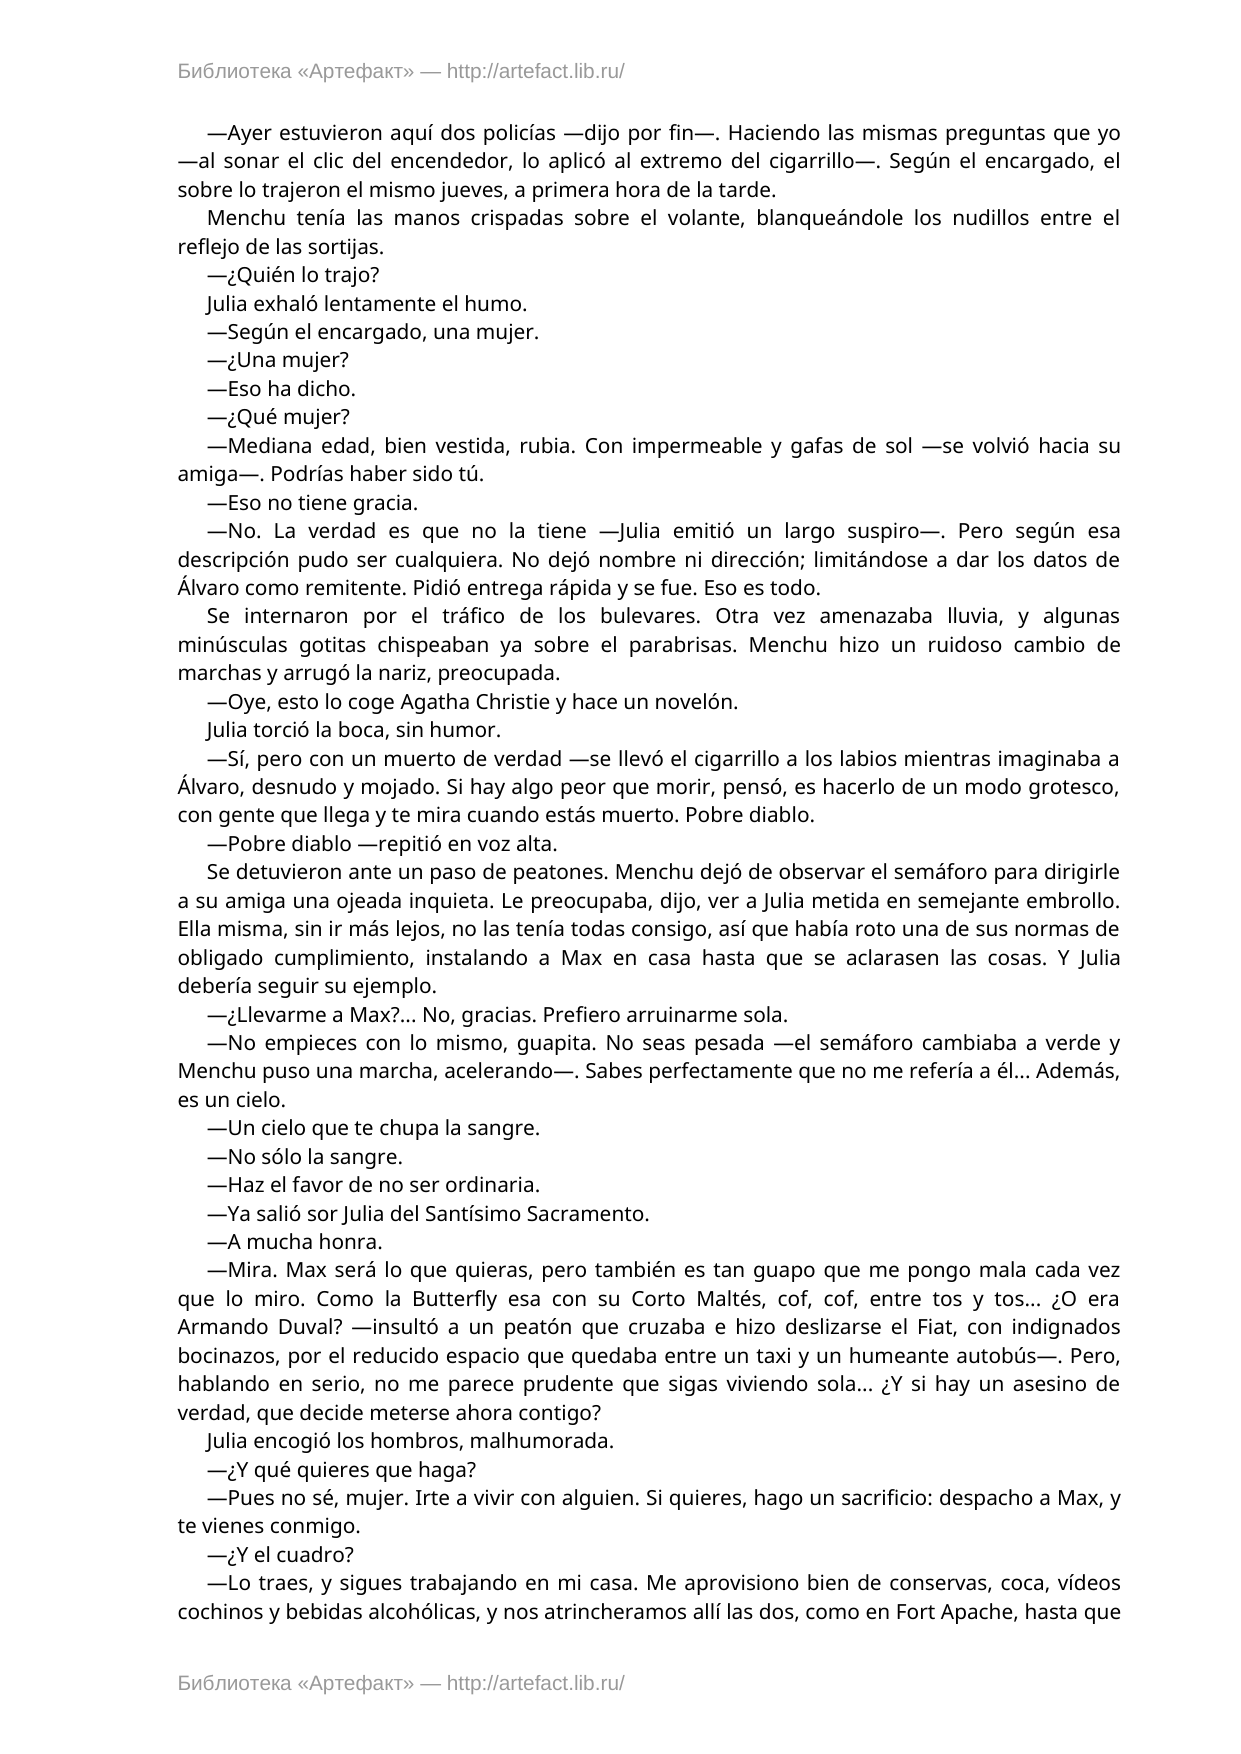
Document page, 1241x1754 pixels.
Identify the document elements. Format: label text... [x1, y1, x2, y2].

text —Haz el favor de no ser ordinaria. [177, 1170, 1122, 1199]
text —¿Y qué quieres que haga? [177, 1455, 1122, 1483]
text —Según el encargado, una mujer. [177, 317, 1122, 346]
text —No empieces con lo mismo, guapita. No seas pesada —el semáforo cambiaba a verde y Menchu puso una marcha, acelerando—. Sabes perfectamente que no me refería a él... Además, es un cielo. [177, 1028, 1122, 1113]
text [177, 1568, 1122, 1625]
text —Sí, pero con un muerto de verdad —se llevó el cigarrillo a los labios mientras imaginaba a Álvaro, desnudo y mojado. Si hay algo peor que morir, pensó, es hacerlo de un modo grotesco, con gente que llega y te mira cuando estás muerto. Pobre diablo. [177, 744, 1122, 829]
text —No. La verdad es que no la tiene —Julia emitió un largo suspiro—. Pero según esa descripción pudo ser cualquiera. No dejó nombre ni dirección; limitándose a dar los datos de Álvaro como remitente. Pidió entrega rápida y se fue. Eso es todo. [177, 516, 1122, 602]
text Julia encogió los hombros, malhumorada. [177, 1426, 1122, 1455]
text —¿Una mujer? [177, 346, 1122, 374]
text —Eso ha dicho. [177, 374, 1122, 402]
text —¿Y el cuadro? [177, 1540, 1122, 1568]
text —Ayer estuvieron aquí dos policías —dijo por fin—. Haciendo las mismas preguntas que yo —al sonar el clic del encendedor, lo aplicó al extremo del cigarrillo—. Según el encargado, el sobre lo trajeron el mismo jueves, a primera hora de la tarde. [177, 118, 1122, 203]
text Julia torció la boca, sin humor. [177, 715, 1122, 744]
text Menchu tenía las manos crispadas sobre el volante, blanqueándole los nudillos entre el reflejo de las sortijas. [177, 203, 1122, 260]
text —Mediana edad, bien vestida, rubia. Con impermeable y gafas de sol —se volvió hacia su amiga—. Podrías haber sido tú. [177, 431, 1122, 488]
text —Oye, esto lo coge Agatha Christie y hace un novelón. [177, 687, 1122, 715]
text —No sólo la sangre. [177, 1142, 1122, 1170]
text Se internaron por el tráfico de los bulevares. Otra vez amenazaba lluvia, y algunas minúsculas gotitas chispeaban ya sobre el parabrisas. Menchu hizo un ruidoso cambio de marchas y arrugó la nariz, preocupada. [177, 602, 1122, 687]
text —¿Llevarme a Max?... No, gracias. Prefiero arruinarme sola. [177, 1000, 1122, 1028]
text —Ya salió sor Julia del Santísimo Sacramento. [177, 1199, 1122, 1227]
text —¿Qué mujer? [177, 402, 1122, 431]
text —A mucha honra. [177, 1227, 1122, 1256]
text —Pobre diablo —repitió en voz alta. [177, 829, 1122, 857]
text Se detuvieron ante un paso de peatones. Menchu dejó de observar el semáforo para dirigirle a su amiga una ojeada inquieta. Le preocupaba, dijo, ver a Julia metida en semejante embrollo. Ella misma, sin ir más lejos, no las tenía todas consigo, así que había roto una de sus normas de obligado cumplimiento, instalando a Max en casa hasta que se aclarasen las cosas. Y Julia debería seguir su ejemplo. [177, 857, 1122, 1000]
text —Mira. Max será lo que quieras, pero también es tan guapo que me pongo mala cada vez que lo miro. Como la Butterfly esa con su Corto Maltés, cof, cof, entre tos y tos... ¿O era Armando Duval? —insultó a un peatón que cruzaba e hizo deslizarse el Fiat, con indignados bocinazos, por el reducido espacio que quedaba entre un taxi y un humeante autobús—. Pero, hablando en serio, no me parece prudente que sigas viviendo sola... ¿Y si hay un asesino de verdad, que decide meterse ahora contigo? [177, 1256, 1122, 1426]
text —Pues no sé, mujer. Irte a vivir con alguien. Si quieres, hago un sacrificio: despacho a Max, y te vienes conmigo. [177, 1483, 1122, 1540]
text —Un cielo que te chupa la sangre. [177, 1113, 1122, 1142]
text —Eso no tiene gracia. [177, 488, 1122, 516]
text —¿Quién lo trajo? [177, 260, 1122, 289]
text Julia exhaló lentamente el humo. [177, 289, 1122, 317]
